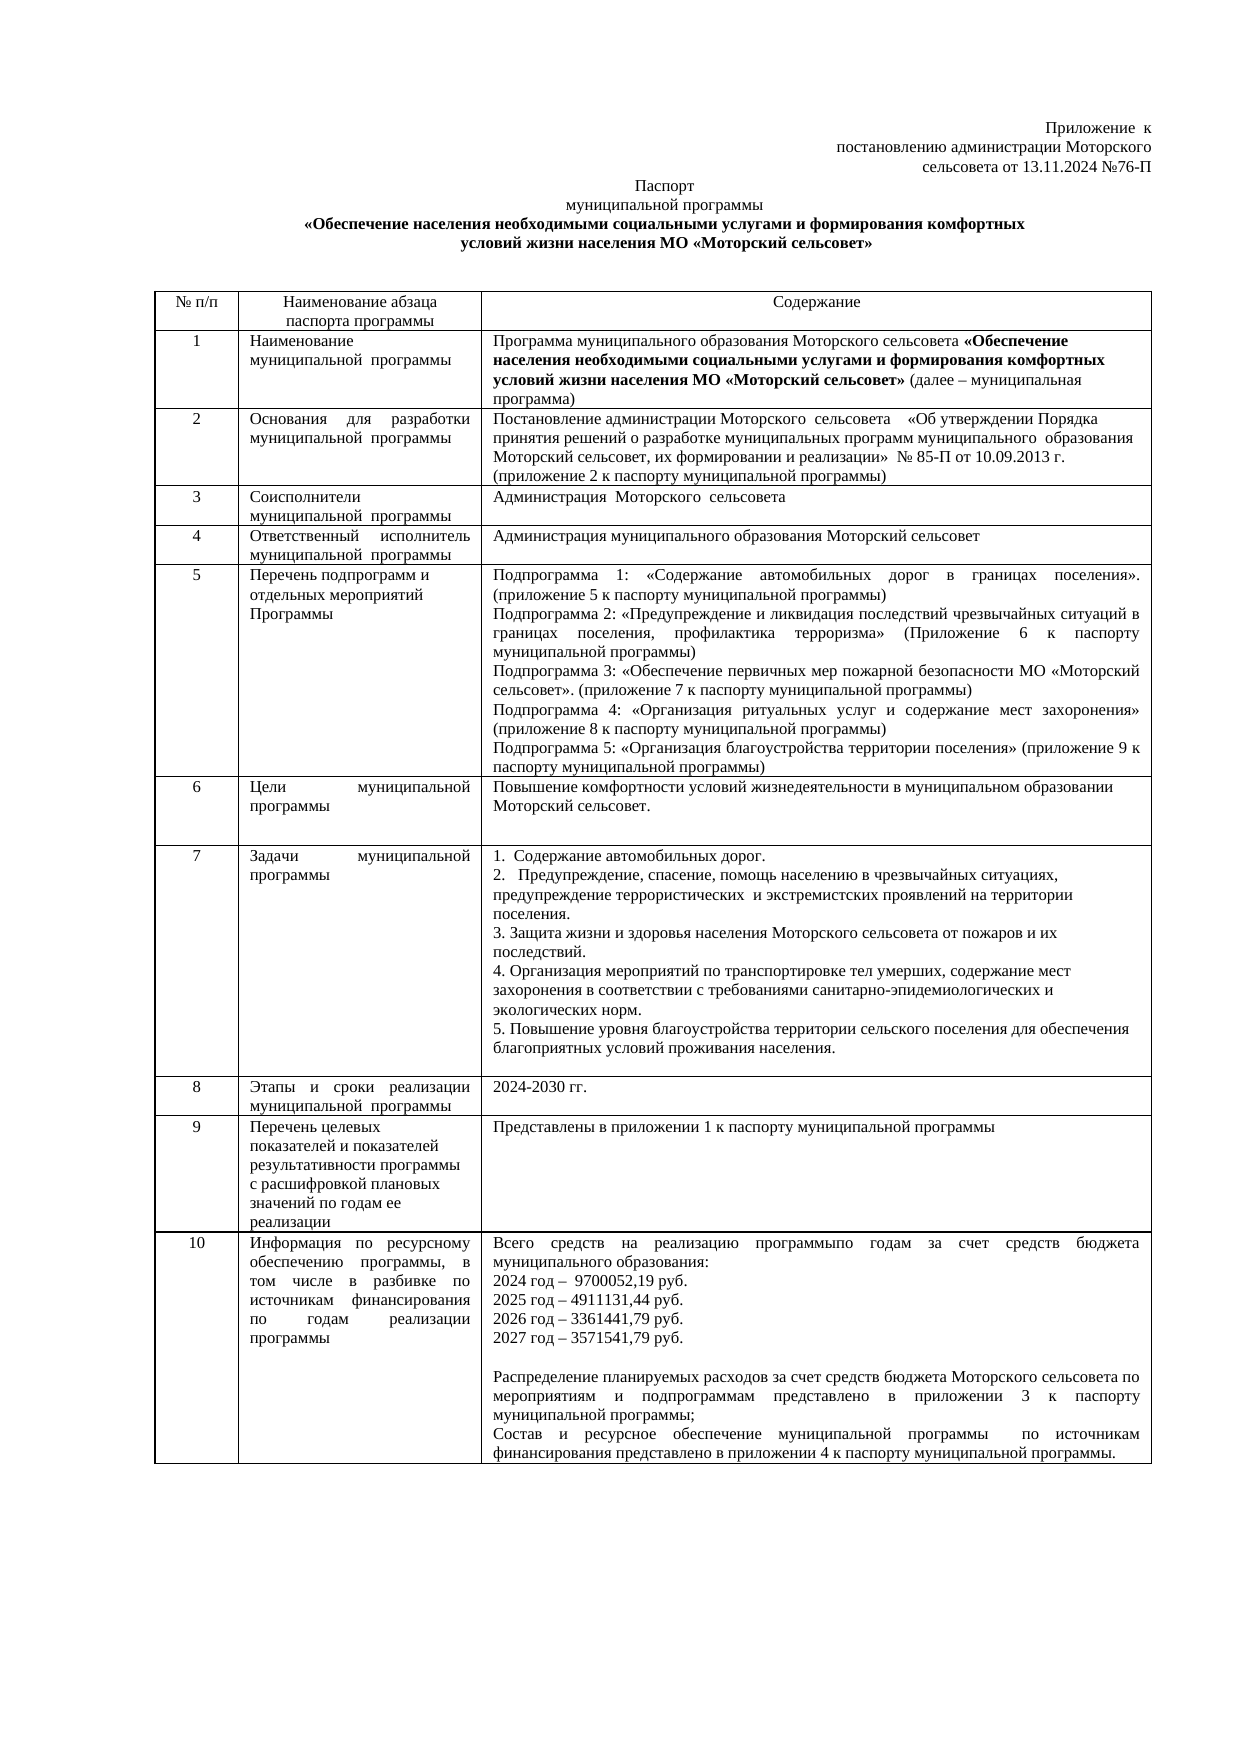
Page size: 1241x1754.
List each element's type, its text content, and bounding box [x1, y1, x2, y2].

text «Обеспечение населения необходимыми социальными услугами и формирования комфортных [177, 214, 1152, 233]
table_cell 6 [156, 777, 238, 845]
table_cell 1 [156, 331, 238, 408]
table_header Содержание [482, 292, 1151, 330]
table_cell 7 [156, 846, 238, 1076]
text Приложение к [177, 118, 1152, 137]
table_cell Представлены в приложении 1 к паспорту муниципальной программы [482, 1116, 1151, 1231]
table_cell Информация по ресурсному обеспечению программы, в том числе в разбивке по источникам финансирования по годам реализации программы [239, 1233, 481, 1462]
table_cell Перечень целевых показателей и показателей результативности программы с расшифровкой плановых значений по годам ее реализации [239, 1116, 481, 1231]
table_cell 9 [156, 1116, 238, 1231]
table_cell Всего средств на реализацию программыпо годам за счет средств бюджета муниципального образования: 2024 год – 9700052,19 руб. 2025 год – 4911131,44 руб. 2026 год – 3361441,79 руб. 2027 год – 3571541,79 руб. Распределение планируемых расходов за счет средств бюджета Моторского сельсовета по мероприятиям и подпрограммам представлено в приложении 3 к паспорту муниципальной программы; Состав и ресурсное обеспечение муниципальной программы по источникам финансирования представлено в приложении 4 к паспорту муниципальной программы. [482, 1233, 1151, 1462]
text постановлению администрации Моторского [177, 137, 1152, 156]
table_cell Ответственный исполнитель муниципальной программы [239, 526, 481, 564]
table_cell 4 [156, 526, 238, 564]
table_cell Основания для разработки муниципальной программы [239, 409, 481, 485]
table_cell Программа муниципального образования Моторского сельсовета «Обеспечение населения необходимыми социальными услугами и формирования комфортных условий жизни населения МО «Моторский сельсовет» (далее – муниципальная программа) [482, 331, 1151, 408]
table_cell Администрация муниципального образования Моторский сельсовет [482, 526, 1151, 564]
table_cell Соисполнители муниципальной программы [239, 486, 481, 525]
table_cell 2024-2030 гг. [482, 1077, 1151, 1115]
table_cell Цели муниципальной программы [239, 777, 481, 845]
text муниципальной программы [177, 195, 1152, 214]
table_cell 1. Содержание автомобильных дорог. 2. Предупреждение, спасение, помощь населению в чрезвычайных ситуациях, предупреждение террористических и экстремистских проявлений на территории поселения. 3. Защита жизни и здоровья населения Моторского сельсовета от пожаров и их последствий. 4. Организация мероприятий по транспортировке тел умерших, содержание мест захоронения в соответствии с требованиями санитарно-эпидемиологических и экологических норм. 5. Повышение уровня благоустройства территории сельского поселения для обеспечения благоприятных условий проживания населения. [482, 846, 1151, 1076]
table_cell Администрация Моторского сельсовета [482, 486, 1151, 525]
table_cell Наименование муниципальной программы [239, 331, 481, 408]
table_cell Постановление администрации Моторского сельсовета «Об утверждении Порядка принятия решений о разработке муниципальных программ муниципального образования Моторский сельсовет, их формировании и реализации» № 85-П от 10.09.2013 г.(приложение 2 к паспорту муниципальной программы) [482, 409, 1151, 485]
table_cell Перечень подпрограмм и отдельных мероприятий Программы [239, 565, 481, 776]
text Паспорт [177, 176, 1152, 195]
text условий жизни населения МО «Моторский сельсовет» [177, 233, 1152, 252]
table_cell Этапы и сроки реализации муниципальной программы [239, 1077, 481, 1115]
table_header № п/п [156, 292, 238, 330]
table_cell 10 [156, 1233, 238, 1462]
table_cell 8 [156, 1077, 238, 1115]
table_cell Повышение комфортности условий жизнедеятельности в муниципальном образовании Моторский сельсовет. [482, 777, 1151, 845]
table_cell Задачи муниципальной программы [239, 846, 481, 1076]
table_cell 3 [156, 486, 238, 525]
table_header Наименование абзаца паспорта программы [239, 292, 481, 330]
table_cell 5 [156, 565, 238, 776]
text сельсовета от 13.11.2024 №76-П [177, 156, 1152, 176]
table_cell Подпрограмма 1: «Содержание автомобильных дорог в границах поселения». (приложение 5 к паспорту муниципальной программы) Подпрограмма 2: «Предупреждение и ликвидация последствий чрезвычайных ситуаций в границах поселения, профилактика терроризма» (Приложение 6 к паспорту муниципальной программы) Подпрограмма 3: «Обеспечение первичных мер пожарной безопасности МО «Моторский сельсовет». (приложение 7 к паспорту муниципальной программы) Подпрограмма 4: «Организация ритуальных услуг и содержание мест захоронения» (приложение 8 к паспорту муниципальной программы) Подпрограмма 5: «Организация благоустройства территории поселения» (приложение 9 к паспорту муниципальной программы) [482, 565, 1151, 776]
table_cell 2 [156, 409, 238, 485]
